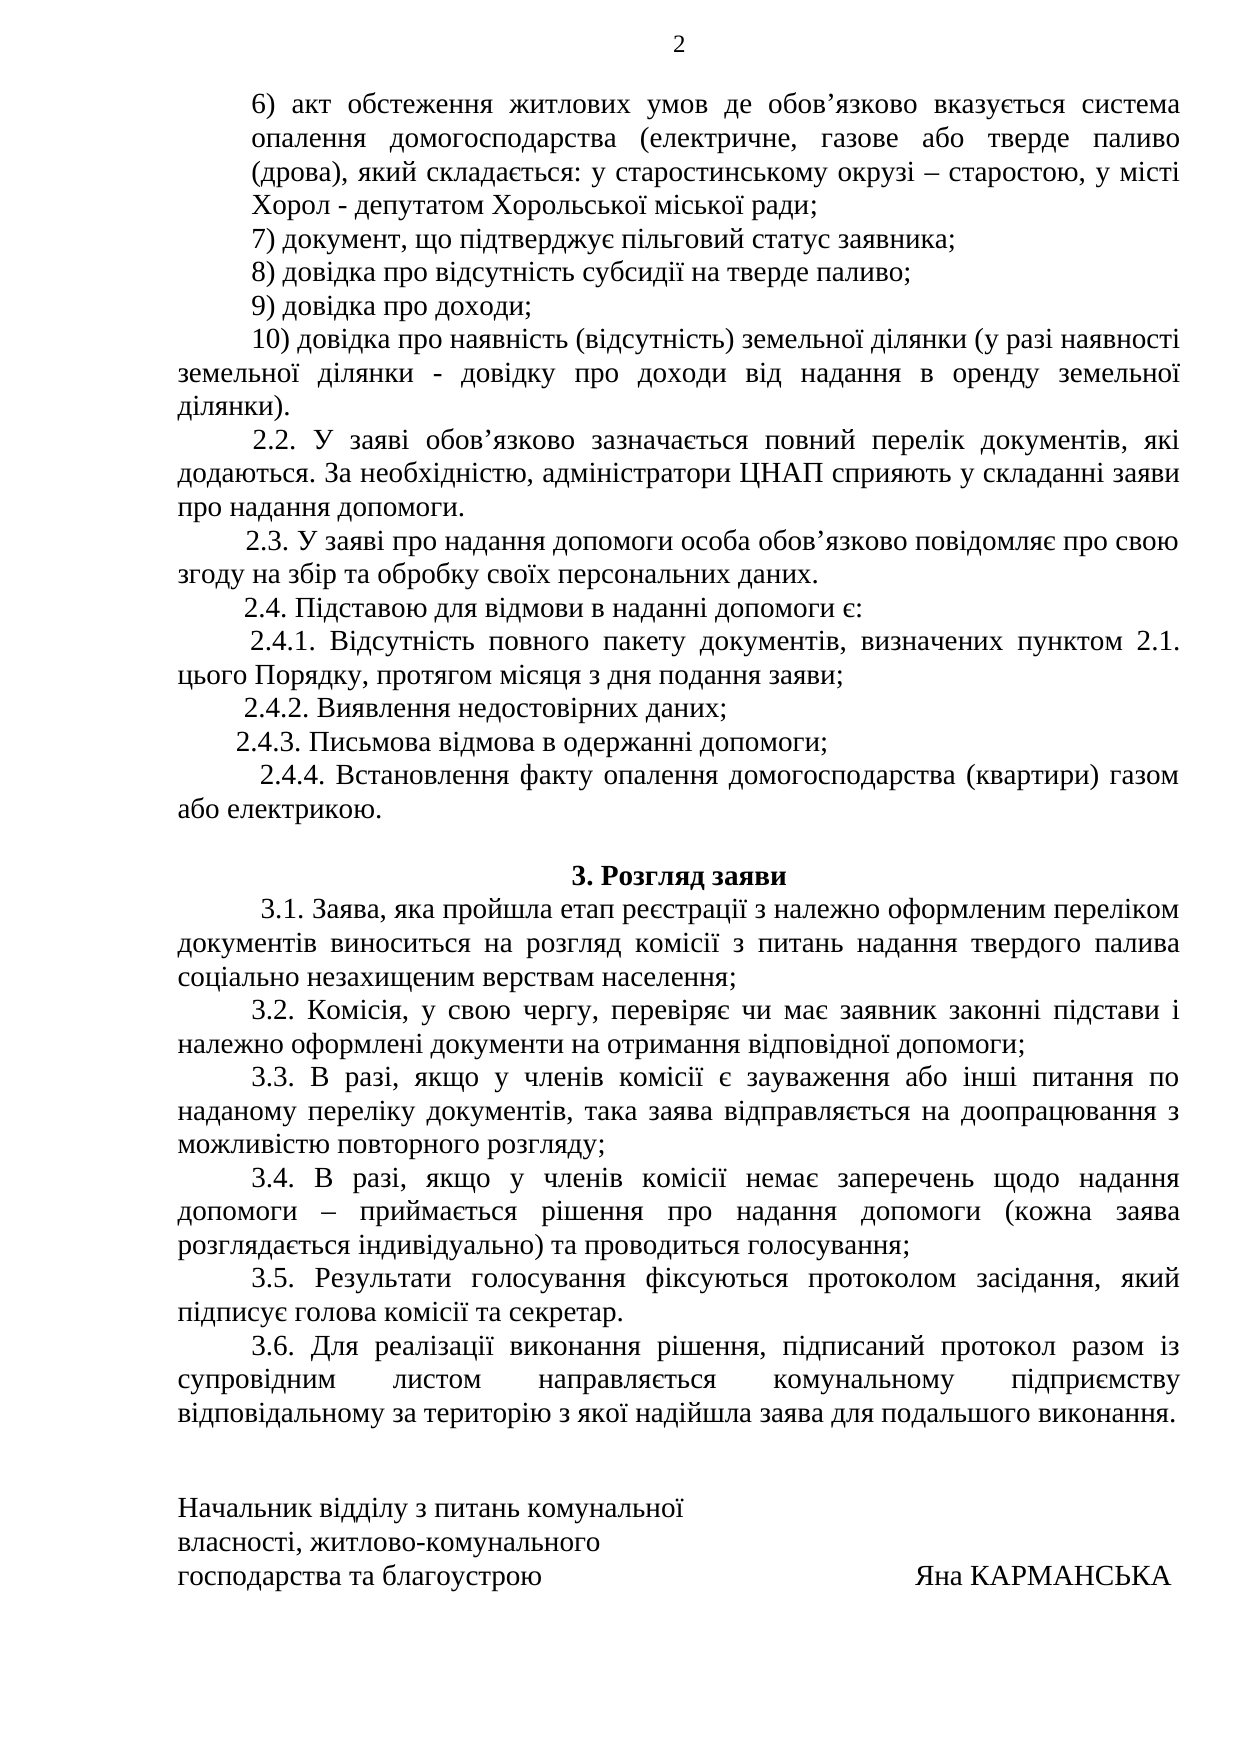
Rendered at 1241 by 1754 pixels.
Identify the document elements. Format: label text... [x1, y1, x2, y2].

text 2.4.3. Письмова відмова в одержанні допомоги; [177, 724, 1181, 757]
text 9) довідка про доходи; [177, 288, 1181, 321]
text 3.6. Для реалізації виконання рішення, підписаний протокол разом із супровідним листом направляється комунальному підприємству відповідальному за територію з якої надійшла заява для подальшого виконання. [177, 1328, 1181, 1428]
text 3.2. Комісія, у свою чергу, перевіряє чи має заявник законні підстави і належно оформлені документи на отримання відповідної допомоги; [177, 992, 1181, 1059]
text 8) довідка про відсутність субсидії на тверде паливо; [177, 254, 1181, 288]
text 7) документ, що підтверджує пільговий статус заявника; [177, 221, 1181, 254]
text 2.2. У заяві обов’язково зазначається повний перелік документів, які додаються. За необхідністю, адміністратори ЦНАП сприяють у складанні заяви про надання допомоги. [177, 422, 1181, 523]
text господарства та благоустрою Яна КАРМАНСЬКА [177, 1558, 1181, 1591]
text власності, житлово-комунального [177, 1524, 1181, 1558]
text 2.4.2. Виявлення недостовірних даних; [177, 690, 1181, 724]
text 2.4.1. Відсутність повного пакету документів, визначених пунктом 2.1. цього Порядку, протягом місяця з дня подання заяви; [177, 623, 1181, 690]
text 2.3. У заяві про надання допомоги особа обов’язково повідомляє про свою згоду на збір та обробку своїх персональних даних. [177, 523, 1181, 590]
text 2.4. Підставою для відмови в наданні допомоги є: [177, 590, 1181, 623]
text Начальник відділу з питань комунальної [177, 1491, 1181, 1524]
text 6) акт обстеження житлових умов де обов’язково вказується система опалення домогосподарства (електричне, газове або тверде паливо (дрова), який складається: у старостинському окрузі – старостою, у місті Хорол - депутатом Хорольської міської ради; [251, 87, 1181, 221]
text 3.1. Заява, яка пройшла етап реєстрації з належно оформленим переліком документів виноситься на розгляд комісії з питань надання твердого палива соціально незахищеним верствам населення; [177, 892, 1181, 992]
text 10) довідка про наявність (відсутність) земельної ділянки (у разі наявності земельної ділянки - довідку про доходи від надання в оренду земельної ділянки). [177, 321, 1181, 422]
text 3. Розгляд заяви [177, 858, 1181, 892]
text 2.4.4. Встановлення факту опалення домогосподарства (квартири) газом або електрикою. [177, 757, 1181, 824]
text 3.5. Результати голосування фіксуються протоколом засідання, який підписує голова комісії та секретар. [177, 1261, 1181, 1328]
text 3.4. В разі, якщо у членів комісії немає заперечень щодо надання допомоги – приймається рішення про надання допомоги (кожна заява розглядається індивідуально) та проводиться голосування; [177, 1160, 1181, 1261]
text 3.3. В разі, якщо у членів комісії є зауваження або інші питання по наданому переліку документів, така заява відправляється на доопрацювання з можливістю повторного розгляду; [177, 1059, 1181, 1160]
